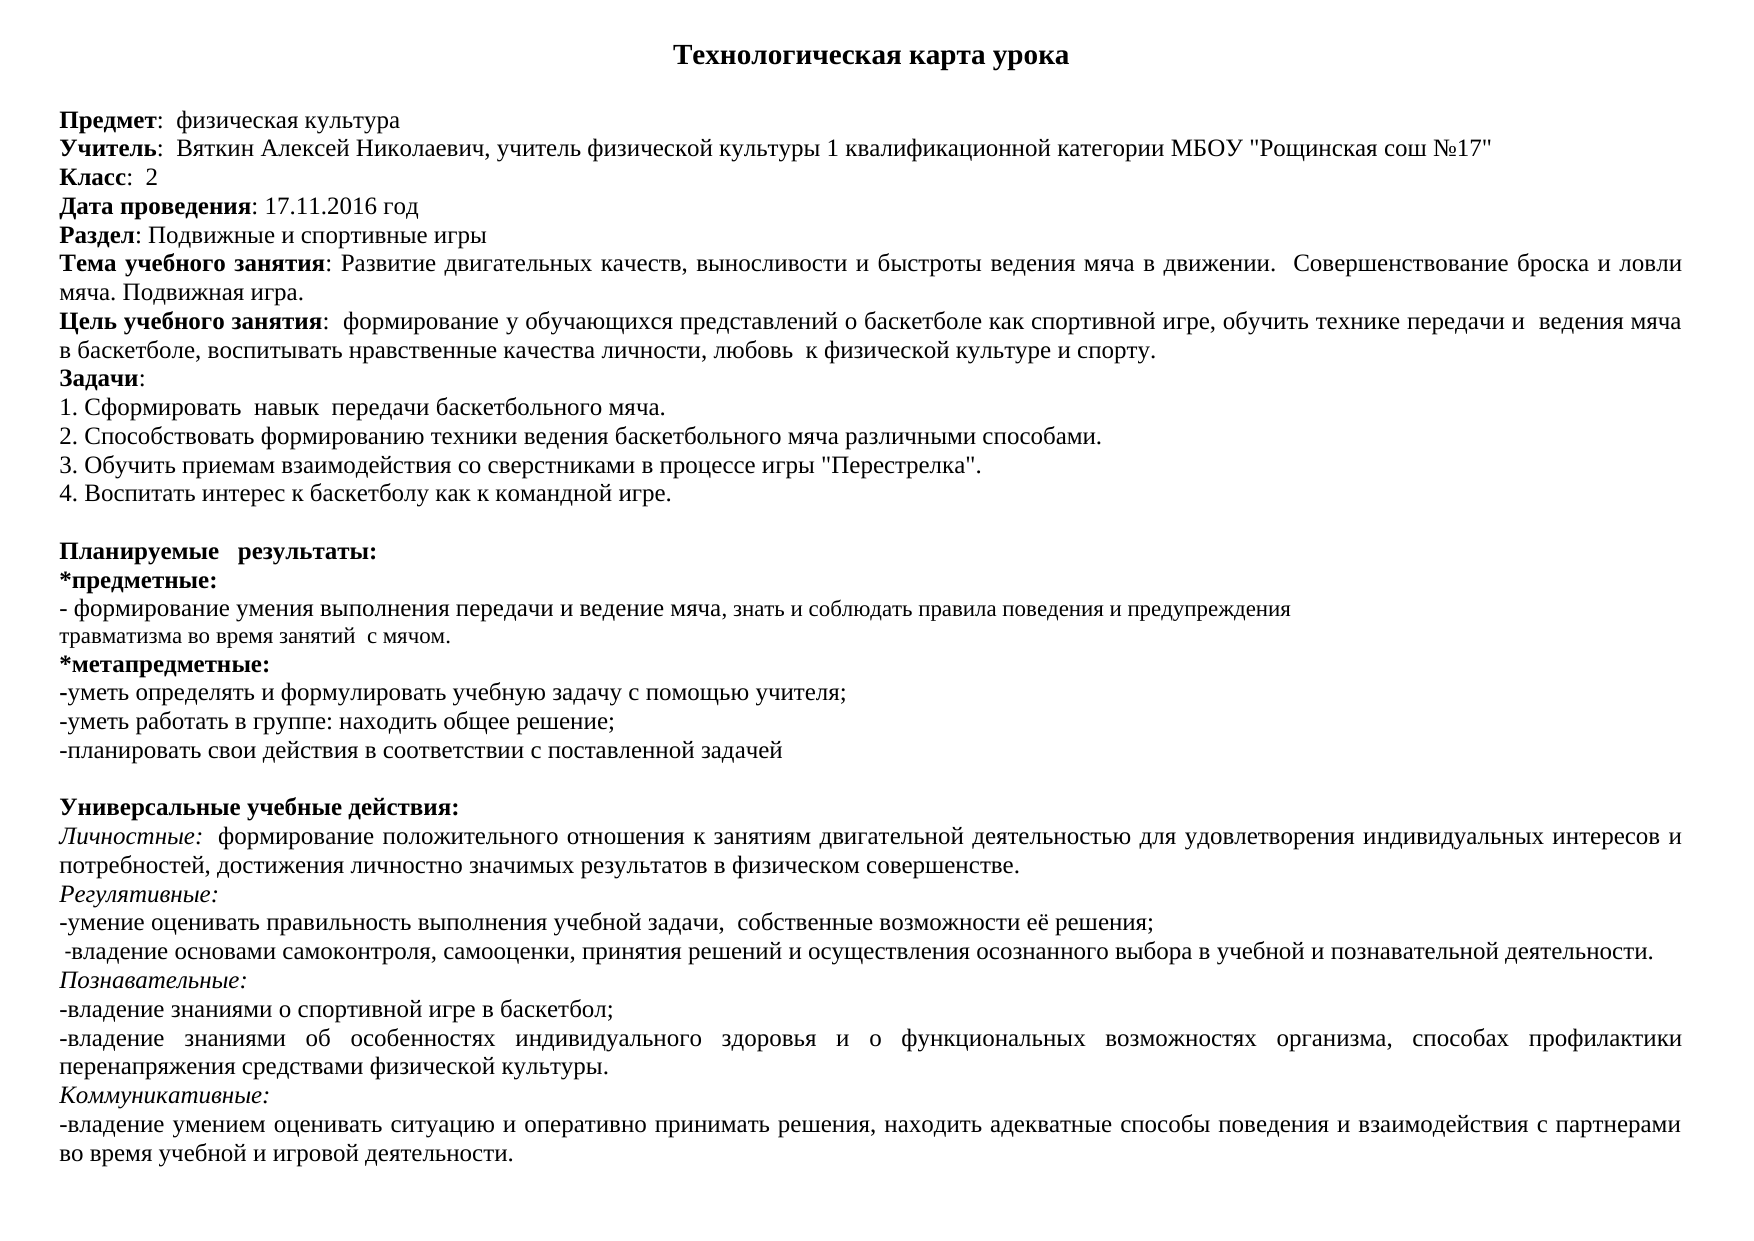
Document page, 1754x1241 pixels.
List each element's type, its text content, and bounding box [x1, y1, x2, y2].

text Раздел: Подвижные и спортивные игры [59, 220, 1683, 248]
text -уметь работать в группе: находить общее решение; [59, 706, 1683, 735]
text 4. Воспитать интерес к баскетболу как к командной игре. [59, 478, 1683, 507]
text травматизма во время занятий с мячом. [59, 622, 1683, 649]
text Задачи: [59, 363, 1683, 392]
text Цель учебного занятия: формирование у обучающихся представлений о баскетболе как спортивной игре, обучить технике передачи и ведения мяча в баскетболе, воспитывать нравственные качества личности, любовь к физической культуре и спорту. [59, 306, 1683, 363]
text -владение знаниями о спортивной игре в баскетбол; [59, 994, 1683, 1023]
text *предметные: [59, 565, 1683, 593]
text 2. Способствовать формированию техники ведения баскетбольного мяча различными способами. [59, 421, 1683, 450]
text *метапредметные: [59, 649, 1683, 677]
text -владение умением оценивать ситуацию и оперативно принимать решения, находить адекватные способы поведения и взаимодействия с партнерами во время учебной и игровой деятельности. [59, 1109, 1683, 1166]
text Личностные: формирование положительного отношения к занятиям двигательной деятельностью для удовлетворения индивидуальных интересов и потребностей, достижения личностно значимых результатов в физическом совершенстве. [59, 821, 1683, 879]
text Тема учебного занятия: Развитие двигательных качеств, выносливости и быстроты ведения мяча в движении. Совершенствование броска и ловли мяча. Подвижная игра. [59, 248, 1683, 306]
text -умение оценивать правильность выполнения учебной задачи, собственные возможности её решения; [59, 907, 1683, 936]
text -планировать свои действия в соответствии с поставленной задачей [59, 735, 1683, 764]
text Класс: 2 [59, 162, 1683, 191]
text Регулятивные: [59, 879, 1683, 907]
text Дата проведения: 17.11.2016 год [59, 191, 1683, 220]
text -владение знаниями об особенностях индивидуального здоровья и о функциональных возможностях организма, способах профилактики перенапряжения средствами физической культуры. [59, 1023, 1683, 1080]
text Планируемые результаты: [59, 536, 1683, 565]
text Технологическая карта урока [59, 37, 1683, 71]
text 3. Обучить приемам взаимодействия со сверстниками в процессе игры "Перестрелка". [59, 450, 1683, 478]
text Учитель: Вяткин Алексей Николаевич, учитель физической культуры 1 квалификационной категории МБОУ "Рощинская сош №17" [59, 133, 1683, 162]
text 1. Сформировать навык передачи баскетбольного мяча. [59, 392, 1683, 421]
text - формирование умения выполнения передачи и ведение мяча, знать и соблюдать правила поведения и предупреждения [59, 593, 1683, 622]
text Познавательные: [59, 965, 1683, 994]
text Универсальные учебные действия: [59, 792, 1683, 821]
text -уметь определять и формулировать учебную задачу с помощью учителя; [59, 677, 1683, 706]
text Коммуникативные: [59, 1080, 1683, 1109]
text Предмет: физическая культура [59, 105, 1683, 133]
text -владение основами самоконтроля, самооценки, принятия решений и осуществления осознанного выбора в учебной и познавательной деятельности. [59, 936, 1683, 965]
